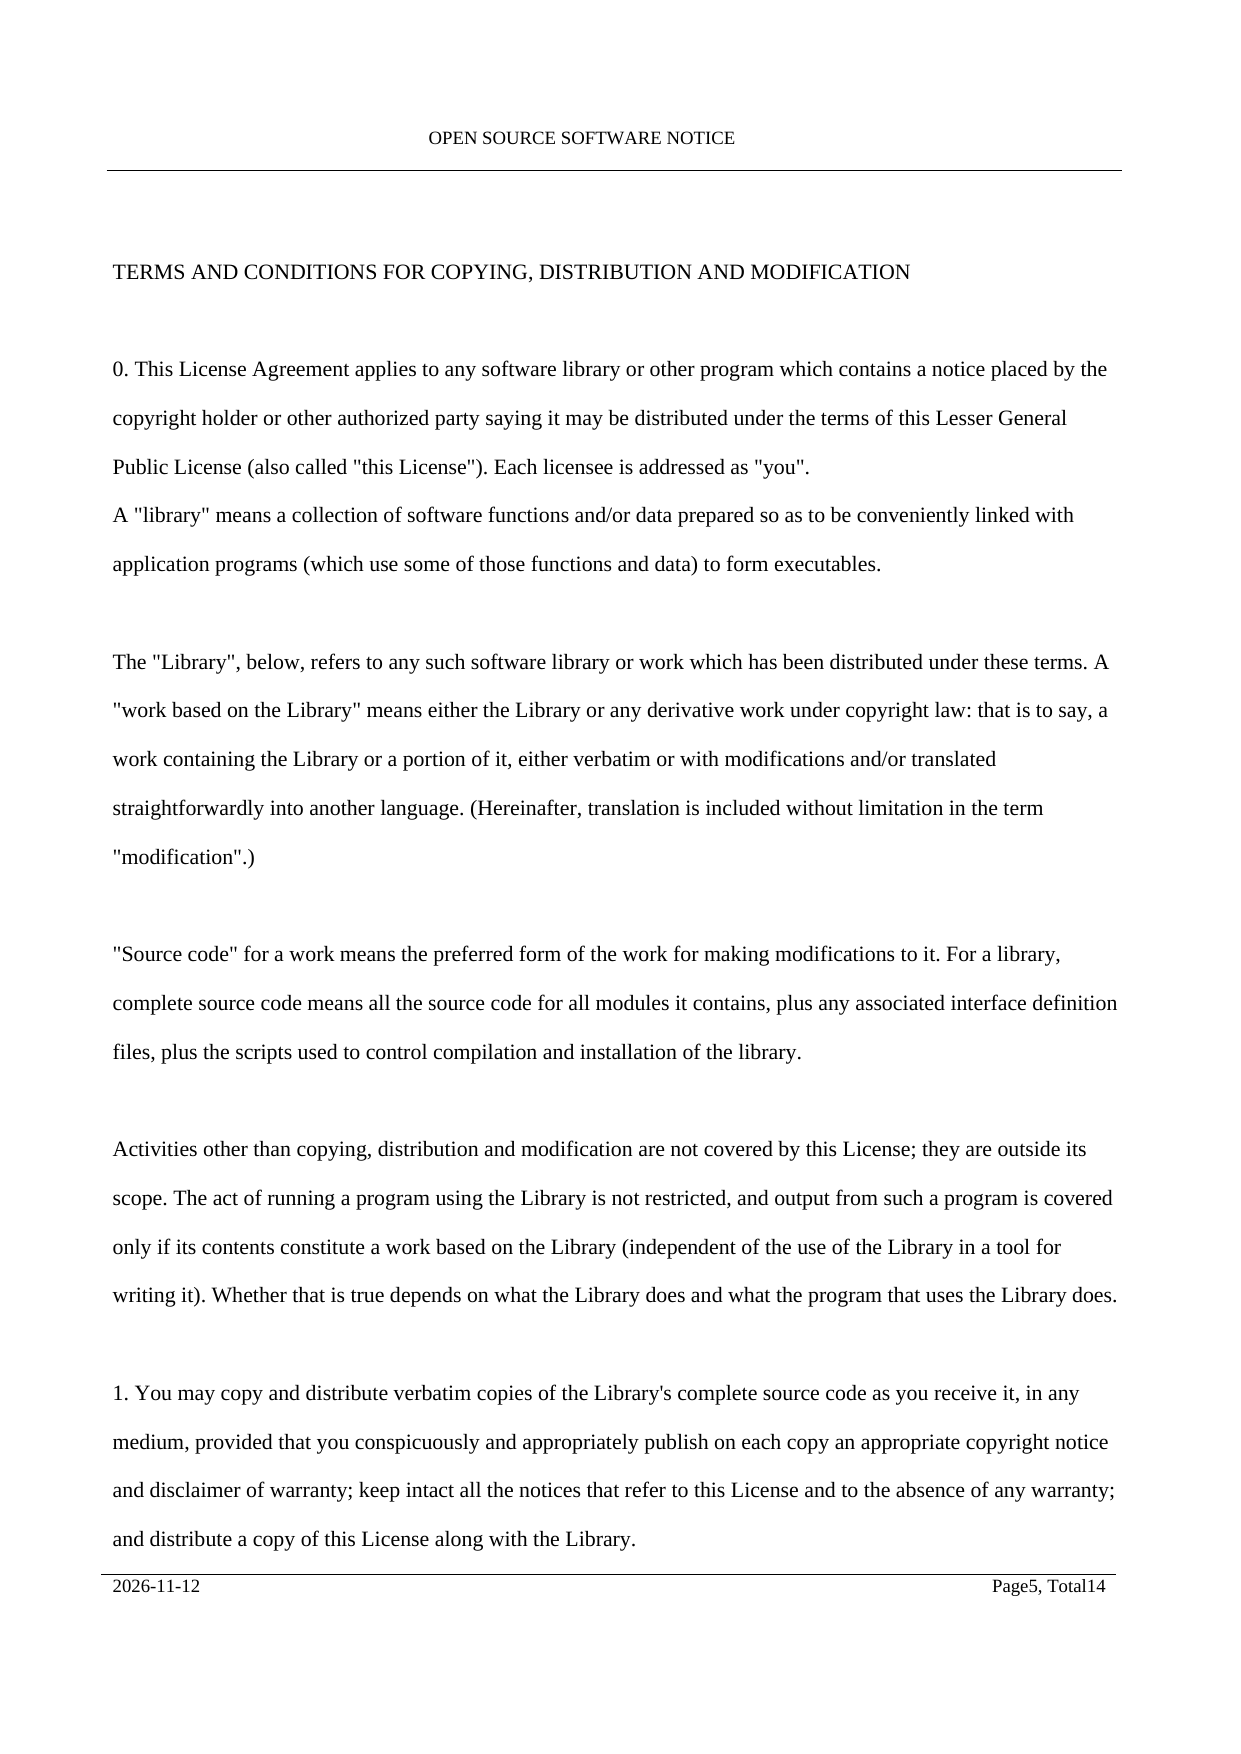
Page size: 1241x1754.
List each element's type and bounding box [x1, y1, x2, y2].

text [112, 206, 1128, 1555]
